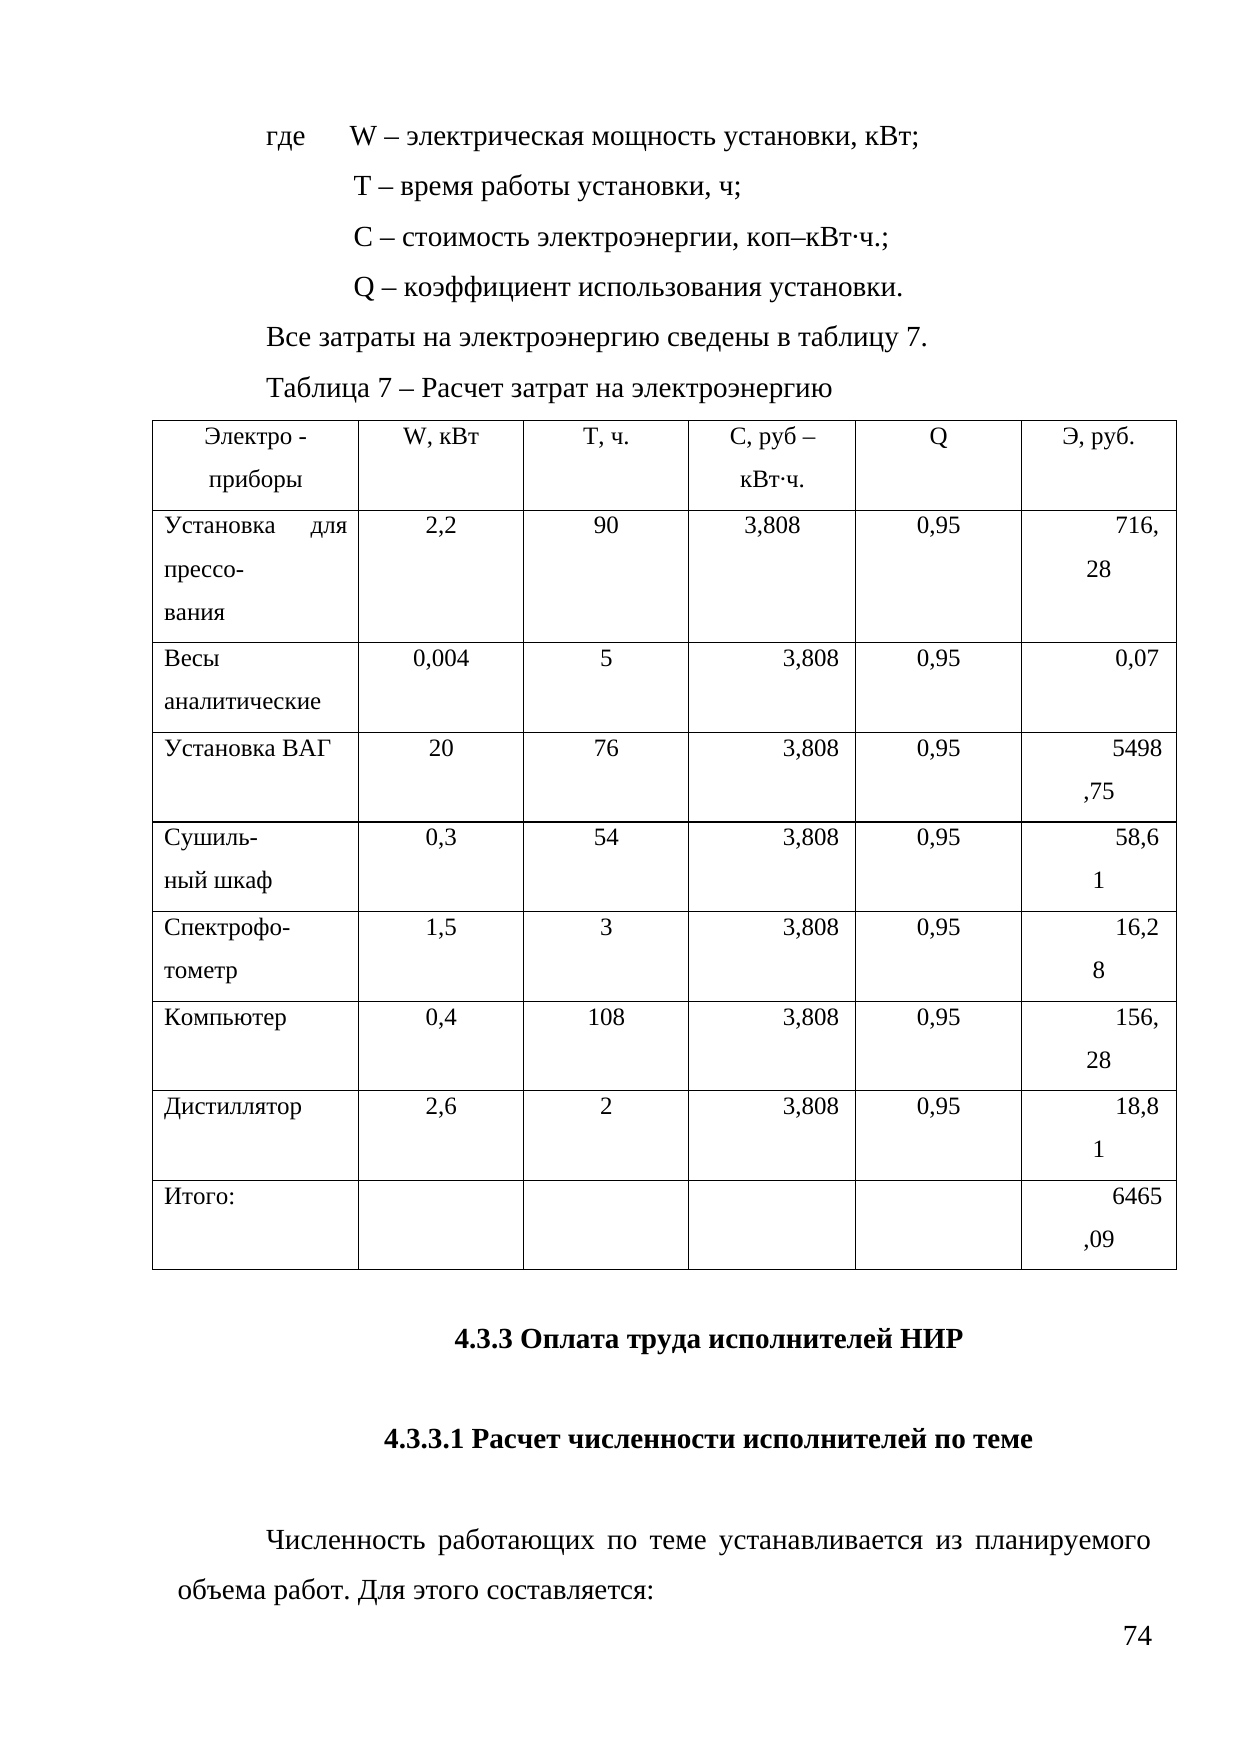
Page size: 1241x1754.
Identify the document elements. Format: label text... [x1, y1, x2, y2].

table_cell 5 [524, 643, 688, 732]
table_cell [856, 1181, 1021, 1269]
text Таблица 7 – Расчет затрат на электроэнергию [177, 370, 1152, 403]
table_cell 0,95 [856, 1002, 1021, 1090]
table_cell 156,28 [1022, 1002, 1176, 1090]
text Q – коэффициент использования установки. [177, 269, 1152, 303]
table_cell 3,808 [689, 912, 855, 1001]
table_cell Весы аналитические [153, 643, 358, 732]
table_cell 3,808 [689, 643, 855, 732]
table_cell 3,808 [689, 733, 855, 821]
table_cell 108 [524, 1002, 688, 1090]
table_cell 0,95 [856, 912, 1021, 1001]
text Численность работающих по теме устанавливается из планируемого объема работ. Для этого составляется: [177, 1522, 1152, 1606]
table_cell 1,5 [359, 912, 523, 1001]
table_cell 0,4 [359, 1002, 523, 1090]
table_cell 2,2 [359, 511, 523, 642]
table_header Q [856, 421, 1021, 509]
table_cell 0,95 [856, 643, 1021, 732]
table_cell [689, 1181, 855, 1269]
table_cell 2 [524, 1091, 688, 1180]
table_cell Итого: [153, 1181, 358, 1269]
table_header Э, руб. [1022, 421, 1176, 509]
table_cell 0,004 [359, 643, 523, 732]
table_cell [524, 1181, 688, 1269]
table_cell Установка для прессо- вания [153, 511, 358, 642]
table_cell 5498,75 [1022, 733, 1176, 821]
table_cell 6465,09 [1022, 1181, 1176, 1269]
table_cell 20 [359, 733, 523, 821]
table_cell 0,95 [856, 823, 1021, 911]
table_cell 3 [524, 912, 688, 1001]
table_cell 3,808 [689, 511, 855, 642]
table_cell 2,6 [359, 1091, 523, 1180]
table_header Т, ч. [524, 421, 688, 509]
table_cell Спектрофо-тометр [153, 912, 358, 1001]
table_cell 0,95 [856, 1091, 1021, 1180]
text 4.3.3 Оплата труда исполнителей НИР [177, 1321, 1152, 1354]
table_cell Сушиль- ный шкаф [153, 823, 358, 911]
table_cell Дистиллятор [153, 1091, 358, 1180]
text Т – время работы установки, ч; [177, 168, 1152, 202]
table_cell Установка ВАГ [153, 733, 358, 821]
text Все затраты на электроэнергию сведены в таблицу 7. [177, 319, 1152, 353]
text где W – электрическая мощность установки, кВт; [177, 118, 1152, 152]
text С – стоимость электроэнергии, коп–кВт∙ч.; [177, 219, 1152, 252]
table_cell 3,808 [689, 1091, 855, 1180]
table_cell 0,95 [856, 511, 1021, 642]
table_cell Компьютер [153, 1002, 358, 1090]
table_cell 0,95 [856, 733, 1021, 821]
table_cell 90 [524, 511, 688, 642]
table_cell 18,81 [1022, 1091, 1176, 1180]
table_header W, кВт [359, 421, 523, 509]
table_header Электро - приборы [153, 421, 358, 509]
table_cell 0,07 [1022, 643, 1176, 732]
table_cell 3,808 [689, 1002, 855, 1090]
table_cell 16,28 [1022, 912, 1176, 1001]
table_cell 0,3 [359, 823, 523, 911]
table_cell [359, 1181, 523, 1269]
table_cell 54 [524, 823, 688, 911]
table_cell 58,61 [1022, 823, 1176, 911]
table_cell 716,28 [1022, 511, 1176, 642]
table_cell 3,808 [689, 823, 855, 911]
text 4.3.3.1 Расчет численности исполнителей по теме [177, 1421, 1152, 1455]
table_cell 76 [524, 733, 688, 821]
table_header С, руб – кВт∙ч. [689, 421, 855, 509]
